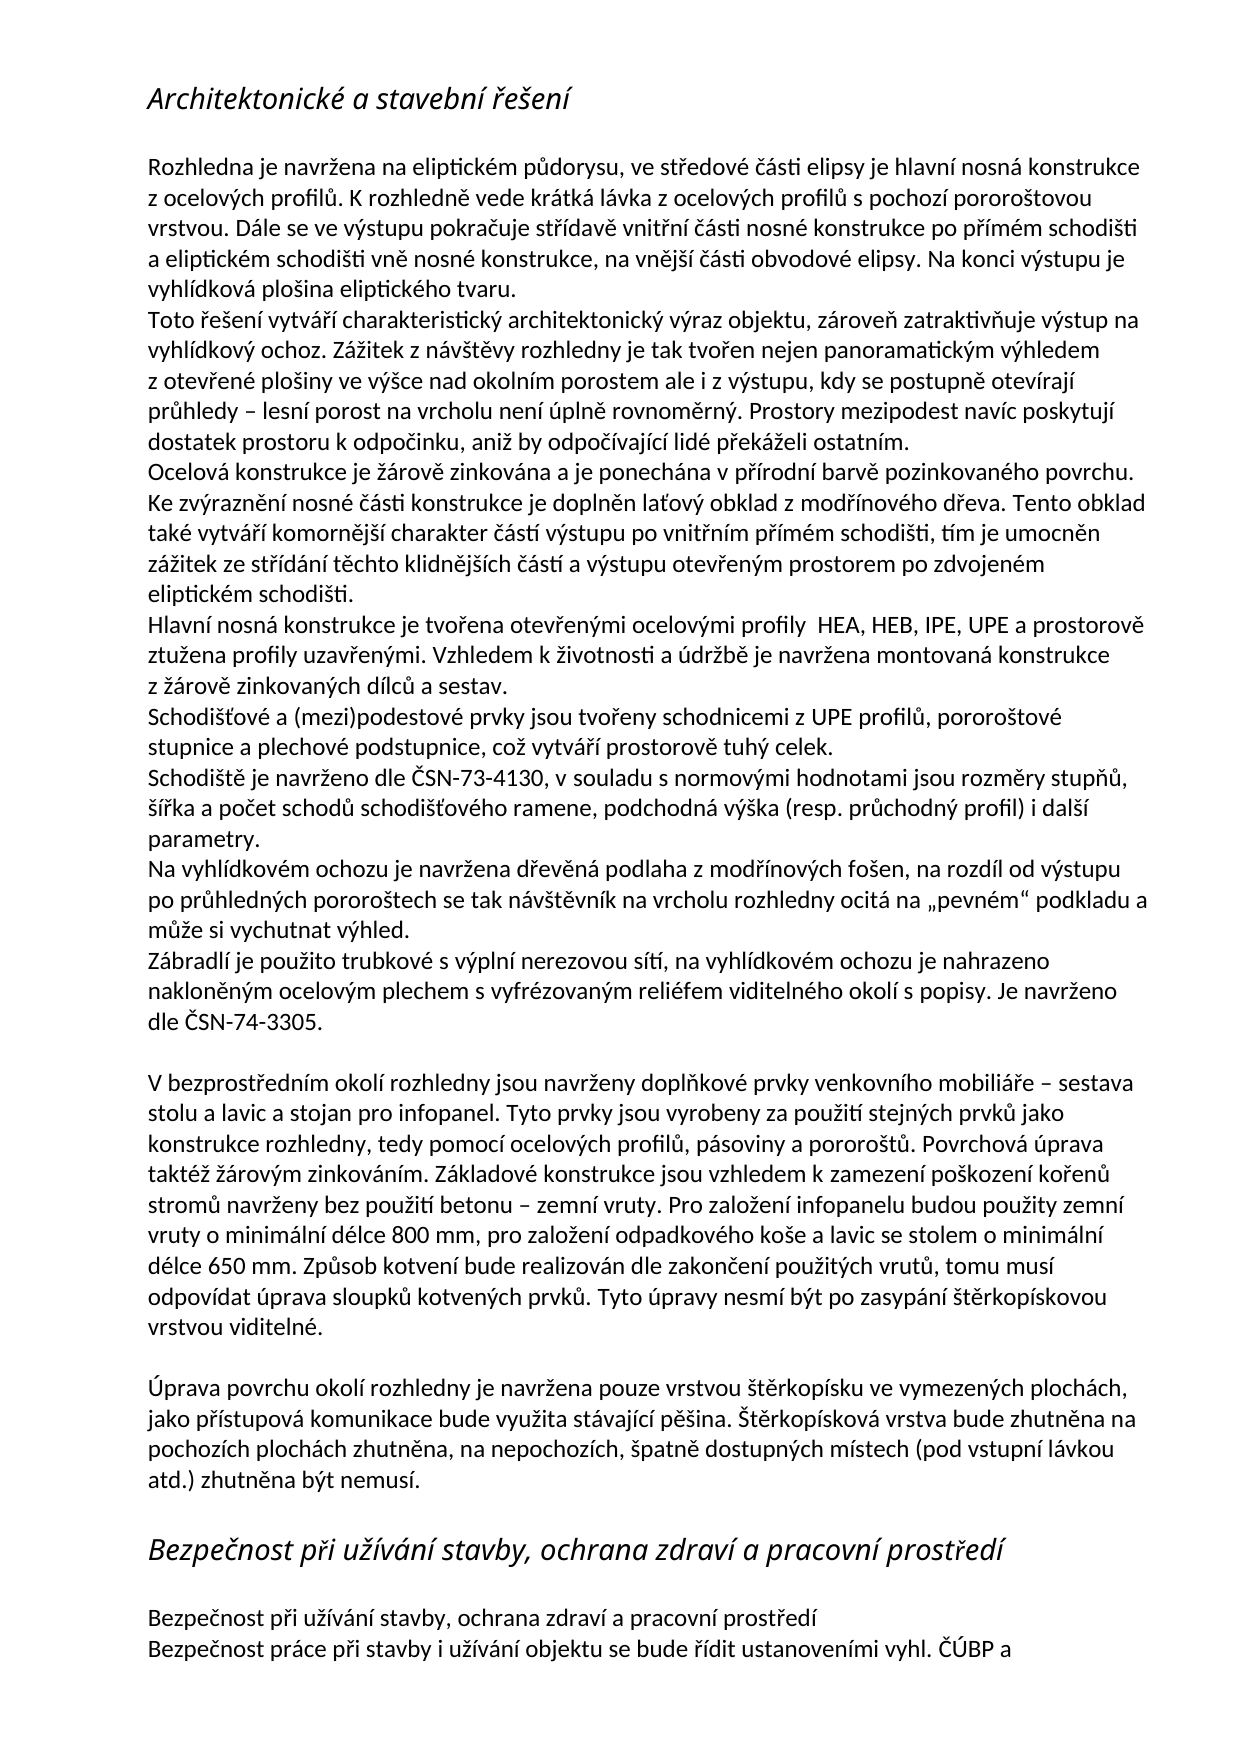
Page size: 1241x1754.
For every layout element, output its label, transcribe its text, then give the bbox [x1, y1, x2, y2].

text Úprava povrchu okolí rozhledny je navržena pouze vrstvou štěrkopísku ve vymezených plochách, jako přístupová komunikace bude využita stávající pěšina. Štěrkopísková vrstva bude zhutněna na pochozích plochách zhutněna, na nepochozích, špatně dostupných místech (pod vstupní lávkou atd.) zhutněna být nemusí. [148, 1372, 1152, 1494]
text Toto řešení vytváří charakteristický architektonický výraz objektu, zároveň zatraktivňuje výstup na vyhlídkový ochoz. Zážitek z návštěvy rozhledny je tak tvořen nejen panoramatickým výhledem z otevřené plošiny ve výšce nad okolním porostem ale i z výstupu, kdy se postupně otevírají průhledy – lesní porost na vrcholu není úplně rovnoměrný. Prostory mezipodest navíc poskytují dostatek prostoru k odpočinku, aniž by odpočívající lidé překáželi ostatním. [148, 304, 1152, 457]
text Bezpečnost při užívání stavby, ochrana zdraví a pracovní prostředí [148, 1602, 1152, 1633]
text Ocelová konstrukce je žárově zinkována a je ponechána v přírodní barvě pozinkovaného povrchu. Ke zvýraznění nosné části konstrukce je doplněn laťový obklad z modřínového dřeva. Tento obklad také vytváří komornější charakter částí výstupu po vnitřním přímém schodišti, tím je umocněn zážitek ze střídání těchto klidnějších částí a výstupu otevřeným prostorem po zdvojeném eliptickém schodišti. [148, 457, 1152, 609]
text Bezpečnost práce při stavby i užívání objektu se bude řídit ustanoveními vyhl. ČÚBP a [148, 1633, 1152, 1663]
text Rozhledna je navržena na eliptickém půdorysu, ve středové části elipsy je hlavní nosná konstrukce z ocelových profilů. K rozhledně vede krátká lávka z ocelových profilů s pochozí pororoštovou vrstvou. Dále se ve výstupu pokračuje střídavě vnitřní části nosné konstrukce po přímém schodišti a eliptickém schodišti vně nosné konstrukce, na vnější části obvodové elipsy. Na konci výstupu je vyhlídková plošina eliptického tvaru. [148, 151, 1152, 304]
subtitle Architektonické a stavební řešení [148, 78, 1152, 118]
text Na vyhlídkovém ochozu je navržena dřevěná podlaha z modřínových fošen, na rozdíl od výstupu po průhledných pororoštech se tak návštěvník na vrcholu rozhledny ocitá na „pevném“ podkladu a může si vychutnat výhled. [148, 853, 1152, 945]
subtitle Bezpečnost při užívání stavby, ochrana zdraví a pracovní prostředí [148, 1529, 1152, 1569]
text Schodiště je navrženo dle ČSN-73-4130, v souladu s normovými hodnotami jsou rozměry stupňů, šířka a počet schodů schodišťového ramene, podchodná výška (resp. průchodný profil) i další parametry. [148, 762, 1152, 853]
text Hlavní nosná konstrukce je tvořena otevřenými ocelovými profily HEA, HEB, IPE, UPE a prostorově ztužena profily uzavřenými. Vzhledem k životnosti a údržbě je navržena montovaná konstrukce z žárově zinkovaných dílců a sestav. [148, 609, 1152, 701]
text V bezprostředním okolí rozhledny jsou navrženy doplňkové prvky venkovního mobiliáře – sestava stolu a lavic a stojan pro infopanel. Tyto prvky jsou vyrobeny za použití stejných prvků jako konstrukce rozhledny, tedy pomocí ocelových profilů, pásoviny a pororoštů. Povrchová úprava taktéž žárovým zinkováním. Základové konstrukce jsou vzhledem k zamezení poškození kořenů stromů navrženy bez použití betonu – zemní vruty. Pro založení infopanelu budou použity zemní vruty o minimální délce 800 mm, pro založení odpadkového koše a lavic se stolem o minimální délce 650 mm. Způsob kotvení bude realizován dle zakončení použitých vrutů, tomu musí odpovídat úprava sloupků kotvených prvků. Tyto úpravy nesmí být po zasypání štěrkopískovou vrstvou viditelné. [148, 1067, 1152, 1342]
text Schodišťové a (mezi)podestové prvky jsou tvořeny schodnicemi z UPE profilů, pororoštové stupnice a plechové podstupnice, což vytváří prostorově tuhý celek. [148, 701, 1152, 762]
text Zábradlí je použito trubkové s výplní nerezovou sítí, na vyhlídkovém ochozu je nahrazeno nakloněným ocelovým plechem s vyfrézovaným reliéfem viditelného okolí s popisy. Je navrženo dle ČSN-74-3305. [148, 945, 1152, 1036]
